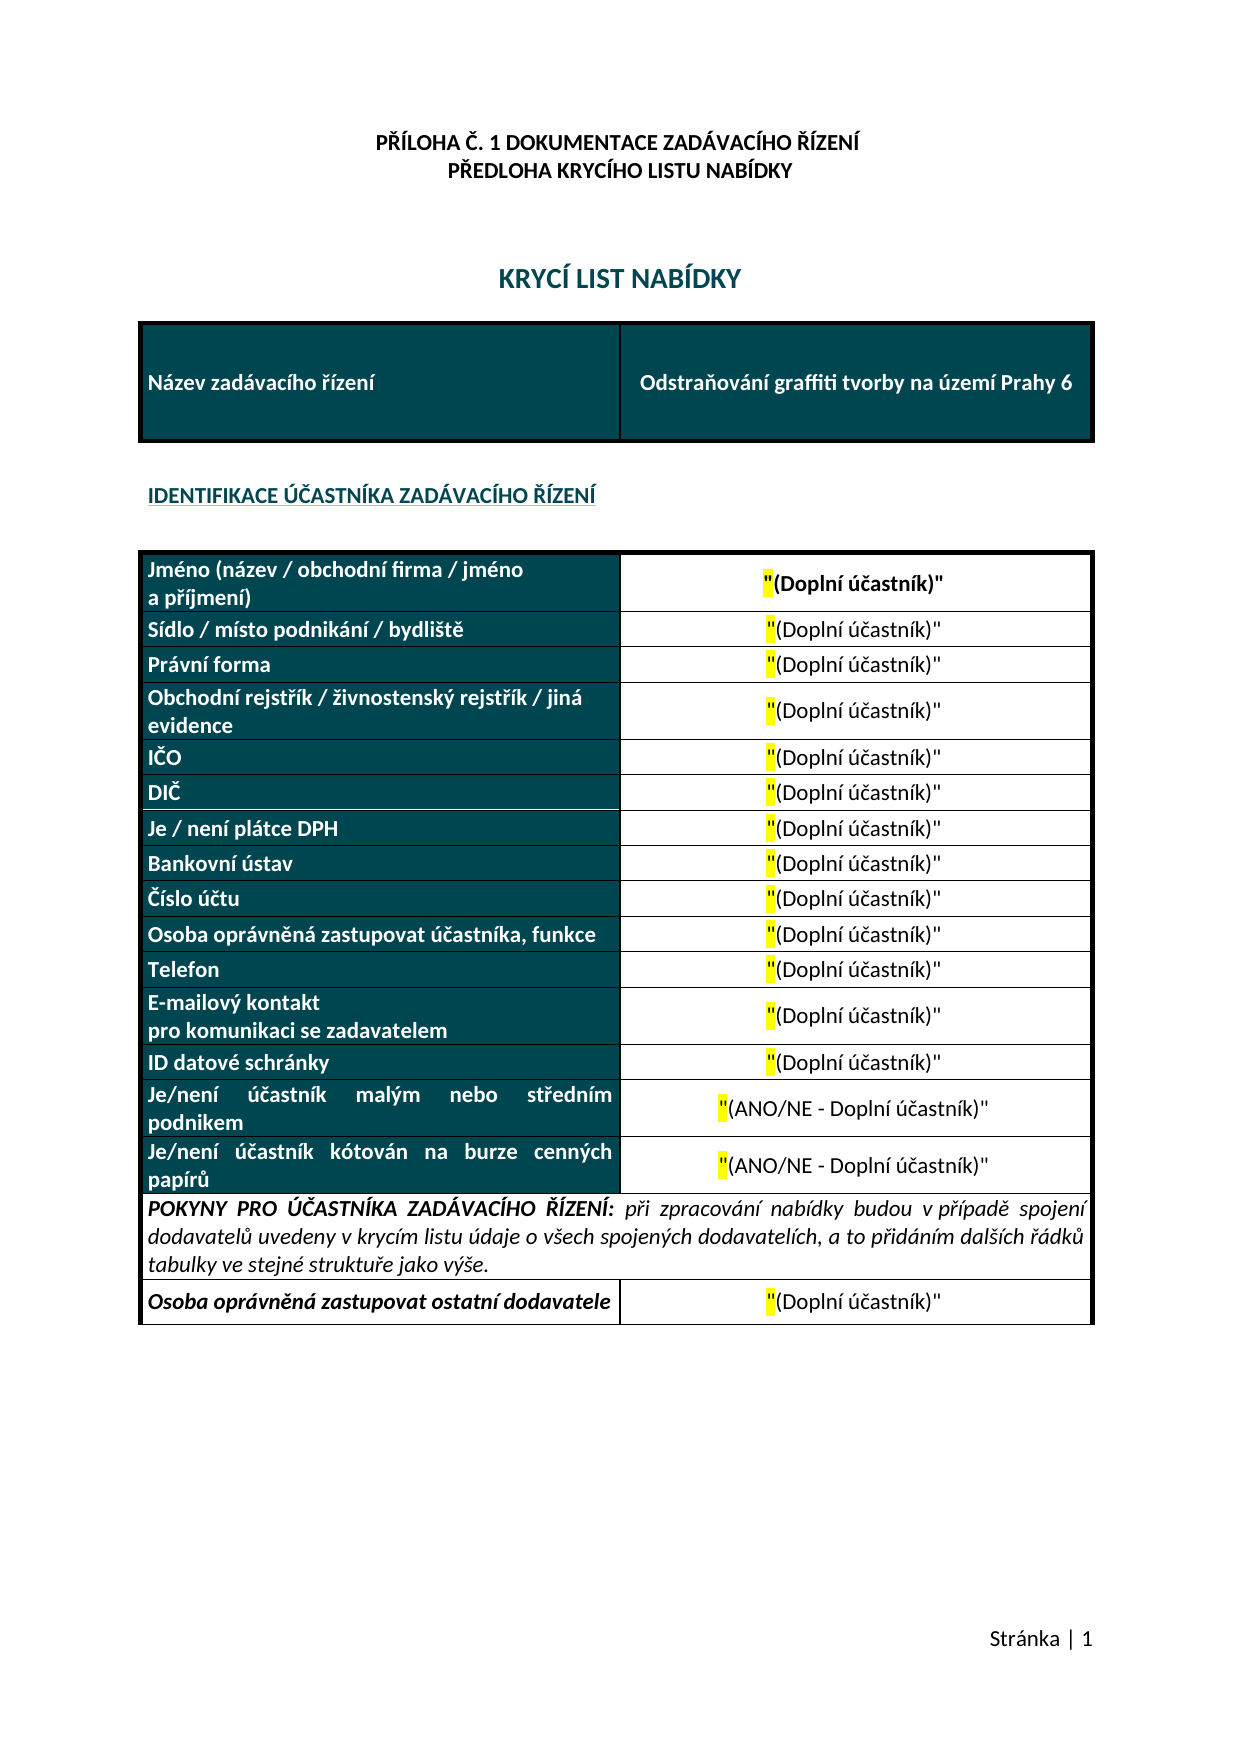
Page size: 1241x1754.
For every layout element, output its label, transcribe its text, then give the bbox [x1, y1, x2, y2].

table_cell [621, 740, 1090, 774]
table_cell Bankovní ústav [143, 846, 619, 880]
table_cell [621, 917, 1090, 951]
table_cell Sídlo / místo podnikání / bydliště [143, 612, 619, 646]
table_cell Je / není plátce DPH [143, 811, 619, 845]
table_cell [621, 612, 1090, 646]
table_cell Osoba oprávněná zastupovat účastníka, funkce [143, 917, 619, 951]
table_cell Obchodní rejstřík / živnostenský rejstřík / jiná evidence [143, 683, 619, 739]
text Krycí list nabídky [148, 260, 1093, 296]
table_cell Je/není účastník malým nebo středním podnikem [143, 1080, 619, 1136]
table_cell [621, 1137, 1090, 1193]
table_cell [621, 811, 1090, 845]
table_cell [621, 1080, 1090, 1136]
table_cell [621, 846, 1090, 880]
table_cell Právní forma [143, 647, 619, 682]
table_cell [621, 1045, 1090, 1079]
table_cell [621, 988, 1090, 1044]
table_cell [621, 647, 1090, 682]
table_cell ID datové schránky [143, 1045, 619, 1079]
table_cell [621, 775, 1090, 809]
table_cell IČO [143, 740, 619, 774]
table_header Název zadávacího řízení [143, 325, 619, 439]
table_cell Je/není účastník kótován na burze cenných papírů [143, 1137, 619, 1193]
table_cell Číslo účtu [143, 881, 619, 916]
table_cell Telefon [143, 952, 619, 987]
table_cell [621, 683, 1090, 739]
table_cell POKYNY PRO ÚČASTNÍKA ZADÁVACÍHO ŘÍZENÍ: při zpracování nabídky budou v případě spojení dodavatelů uvedeny v krycím listu údaje o všech spojených dodavatelích, a to přidáním dalších řádků tabulky ve stejné struktuře jako výše. [143, 1194, 1090, 1278]
table_cell [621, 1280, 1090, 1324]
text Příloha č. 1 dokumentace zadávacího řízení PŘEDLOHA KRYCÍHO LISTU NABÍDKY [148, 128, 1093, 184]
table_cell DIČ [143, 775, 619, 809]
table_cell [621, 881, 1090, 916]
table_cell [621, 952, 1090, 987]
text Identifikace účastníka zadávacího řízení [148, 481, 1093, 509]
table_cell Osoba oprávněná zastupovat ostatní dodavatele [143, 1280, 619, 1324]
table_header [621, 555, 1090, 611]
table_header Jméno (název / obchodní firma / jméno a příjmení) [143, 555, 619, 611]
table_header Odstraňování graffiti tvorby na území Prahy 6 [621, 325, 1090, 439]
table_cell E-mailový kontakt pro komunikaci se zadavatelem [143, 988, 619, 1044]
